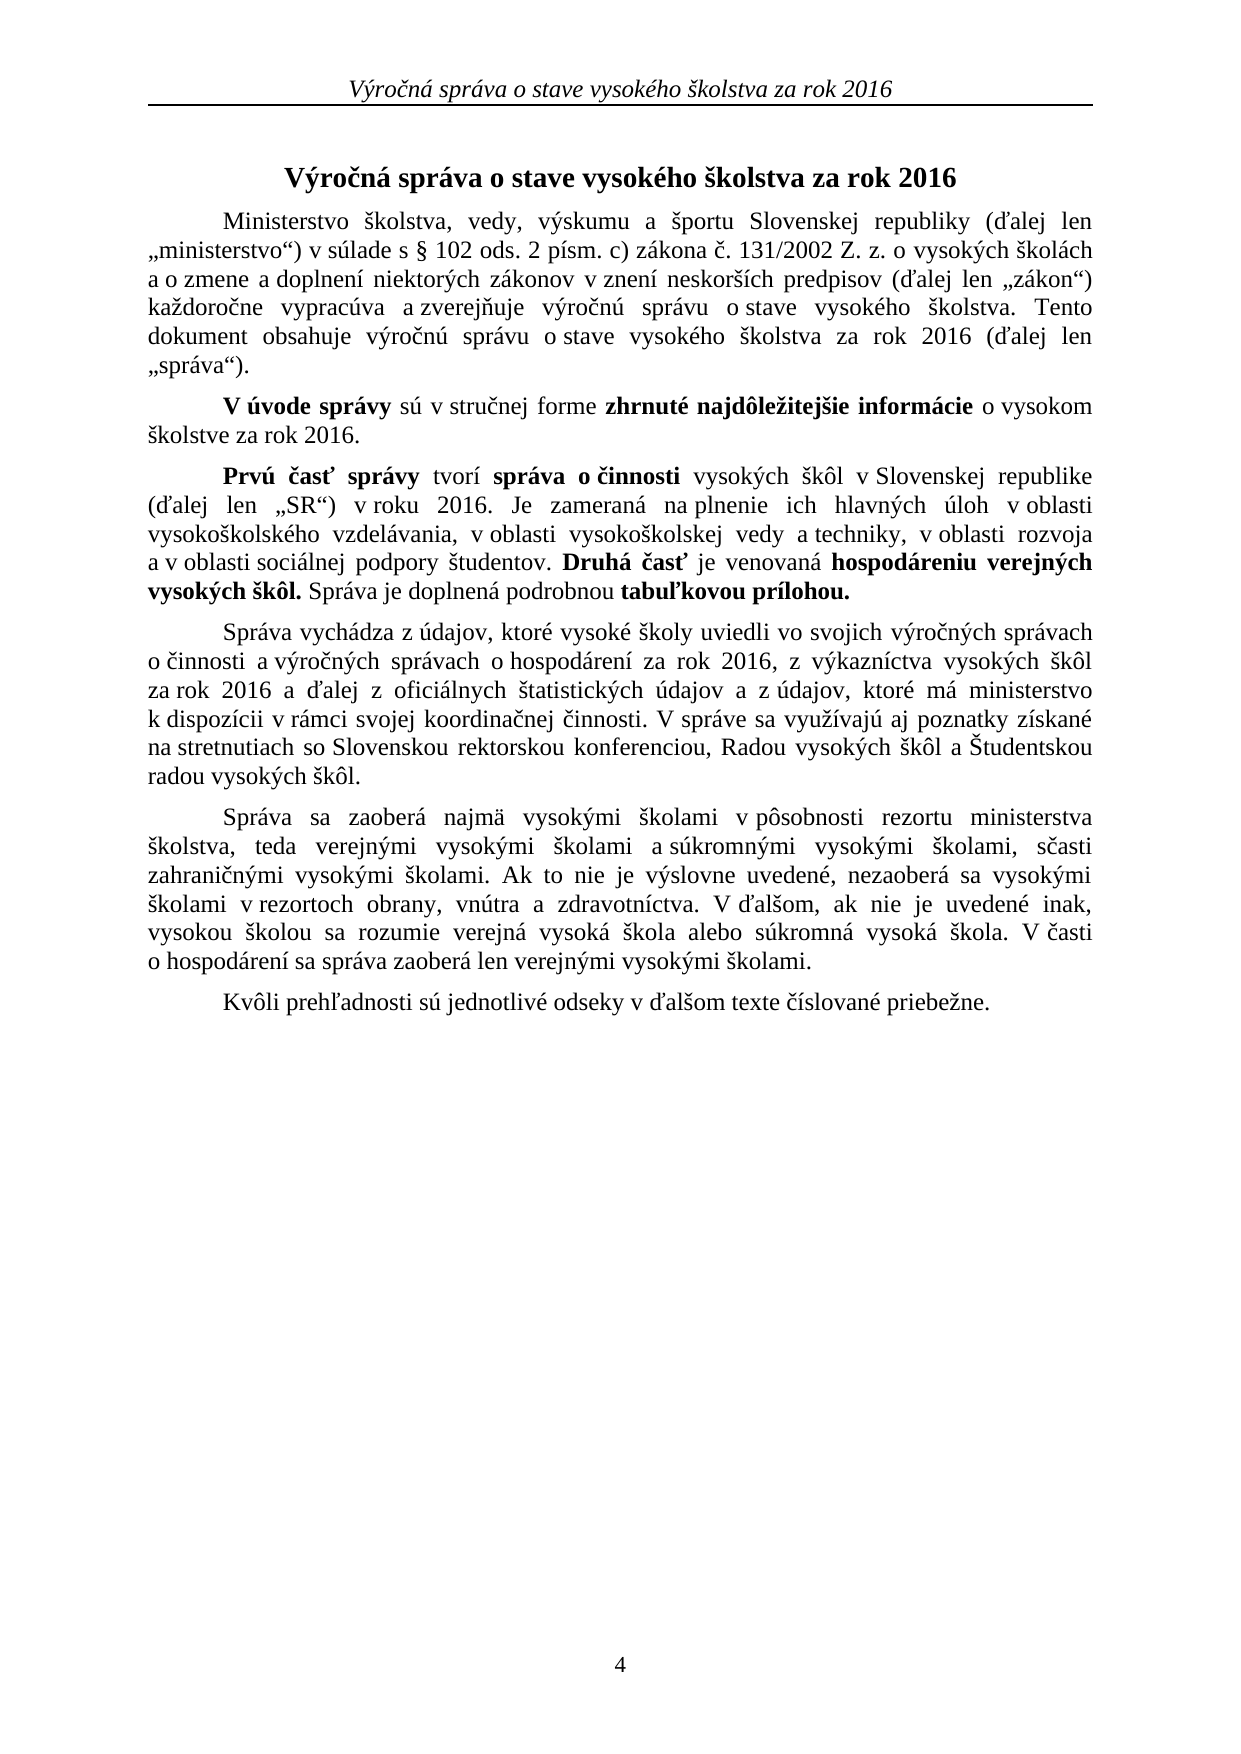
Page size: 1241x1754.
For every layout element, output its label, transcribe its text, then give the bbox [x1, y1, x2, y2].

text Správa vychádza z údajov, ktoré vysoké školy uviedli vo svojich výročných správach o činnosti a výročných správach o hospodárení za rok 2016, z výkazníctva vysokých škôl za rok 2016 a ďalej z oficiálnych štatistických údajov a z údajov, ktoré má ministerstvo k dispozícii v rámci svojej koordinačnej činnosti. V správe sa využívajú aj poznatky získané na stretnutiach so Slovenskou rektorskou konferenciou, Radou vysokých škôl a Študentskou radou vysokých škôl. [148, 617, 1093, 790]
subtitle Výročná správa o stave vysokého školstva za rok 2016 [148, 160, 1093, 194]
text V úvode správy sú v stručnej forme zhrnuté najdôležitejšie informácie o vysokom školstve za rok 2016. [148, 391, 1093, 449]
text Správa sa zaoberá najmä vysokými školami v pôsobnosti rezortu ministerstva školstva, teda verejnými vysokými školami a súkromnými vysokými školami, sčasti zahraničnými vysokými školami. Ak to nie je výslovne uvedené, nezaoberá sa vysokými školami v rezortoch obrany, vnútra a zdravotníctva. V ďalšom, ak nie je uvedené inak, vysokou školou sa rozumie verejná vysoká škola alebo súkromná vysoká škola. V časti o hospodárení sa správa zaoberá len verejnými vysokými školami. [148, 802, 1093, 975]
text Kvôli prehľadnosti sú jednotlivé odseky v ďalšom texte číslované priebežne. [148, 987, 1093, 1016]
text Prvú časť správy tvorí správa o činnosti vysokých škôl v Slovenskej republike (ďalej len „SR“) v roku 2016. Je zameraná na plnenie ich hlavných úloh v oblasti vysokoškolského vzdelávania, v oblasti vysokoškolskej vedy a techniky, v oblasti rozvoja a v oblasti sociálnej podpory študentov. Druhá časť je venovaná hospodáreniu verejných vysokých škôl. Správa je doplnená podrobnou tabuľkovou prílohou. [148, 461, 1093, 605]
text Ministerstvo školstva, vedy, výskumu a športu Slovenskej republiky (ďalej len „ministerstvo“) v súlade s § 102 ods. 2 písm. c) zákona č. 131/2002 Z. z. o vysokých školách a o zmene a doplnení niektorých zákonov v znení neskorších predpisov (ďalej len „zákon“) každoročne vypracúva a zverejňuje výročnú správu o stave vysokého školstva. Tento dokument obsahuje výročnú správu o stave vysokého školstva za rok 2016 (ďalej len „správa“). [148, 206, 1093, 379]
